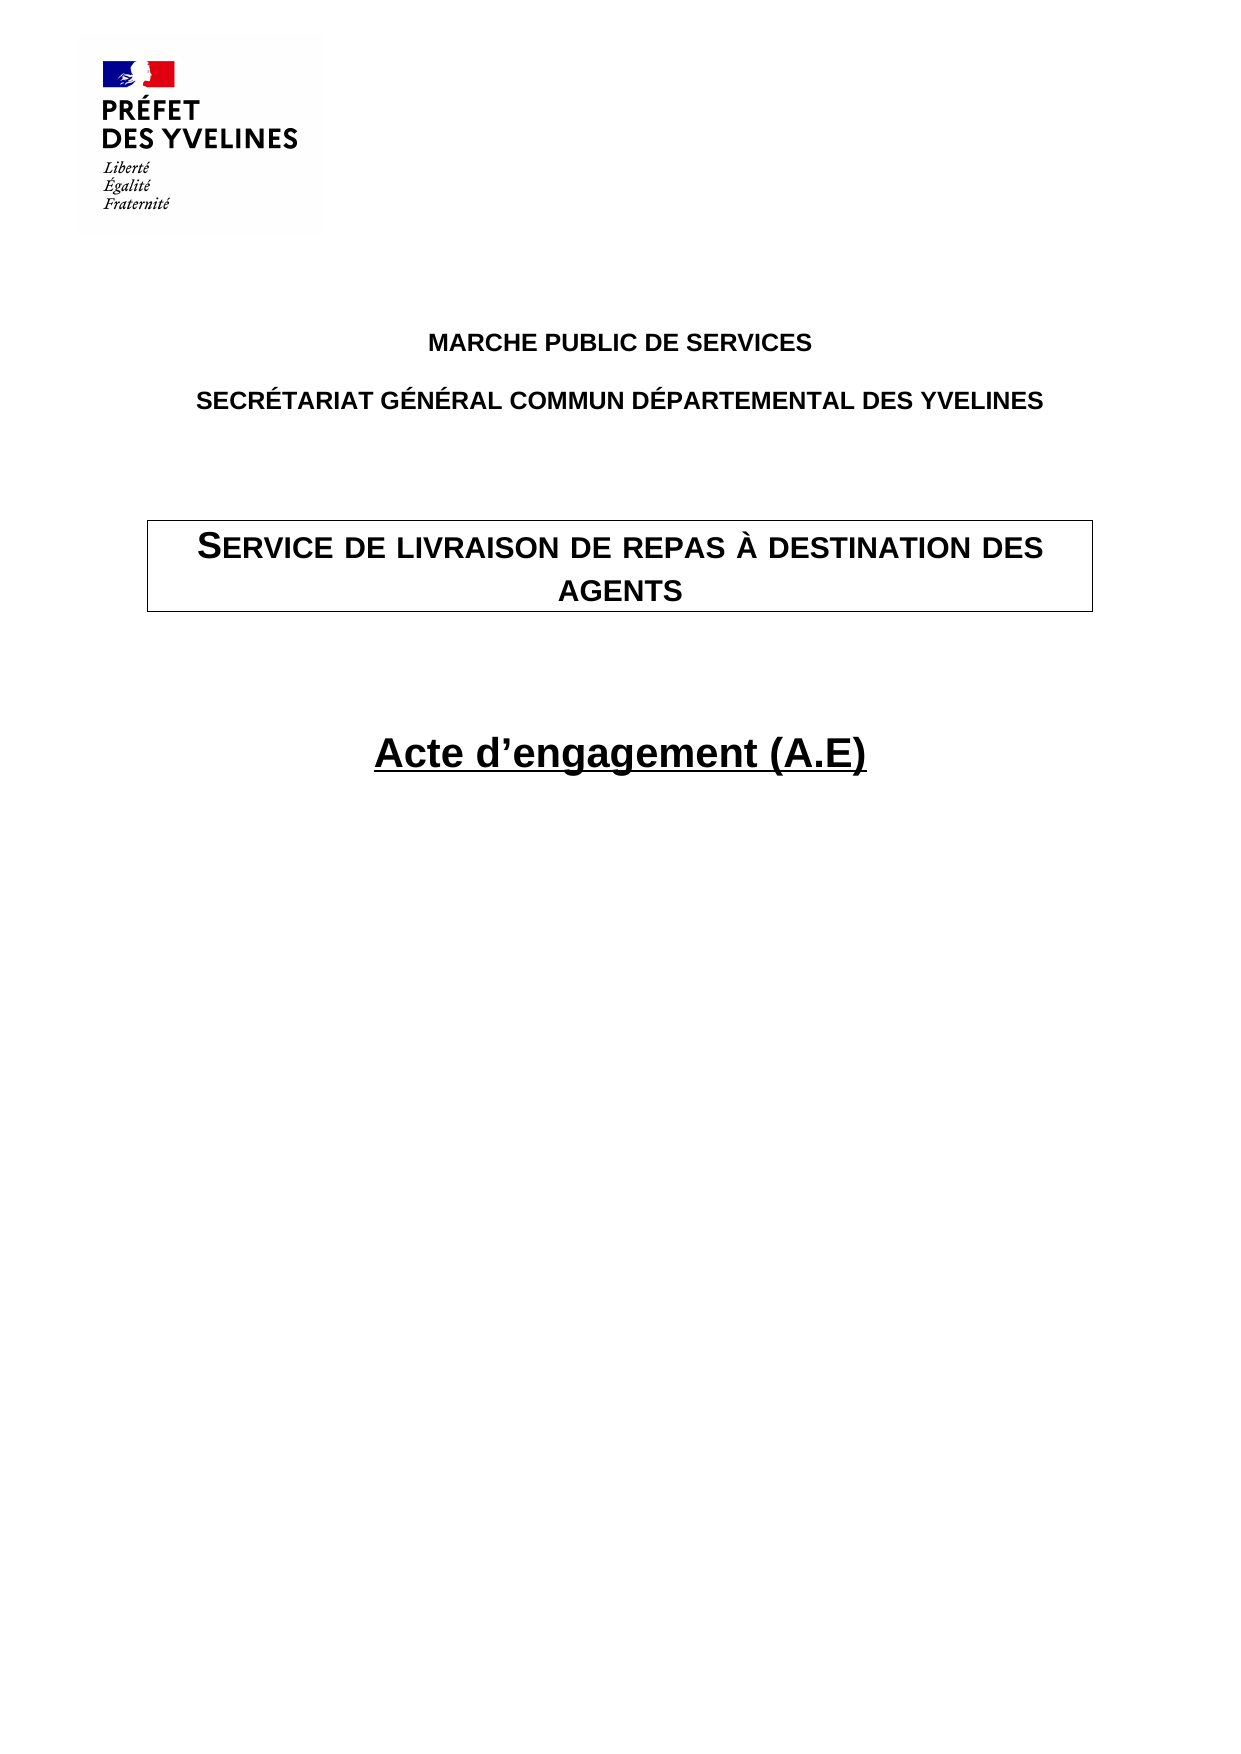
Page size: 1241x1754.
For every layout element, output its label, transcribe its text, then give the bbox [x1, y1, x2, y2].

text SECRÉTARIAT GÉNÉRAL COMMUN DÉPARTEMENTAL DES YVELINES [150, 386, 1090, 414]
text Service de livraison de repas à destination des agents [148, 521, 1092, 611]
picture [77, 35, 323, 235]
text Acte d’engagement (A.E) [150, 728, 1090, 776]
text MARCHE PUBLIC DE SERVICES [150, 328, 1090, 357]
